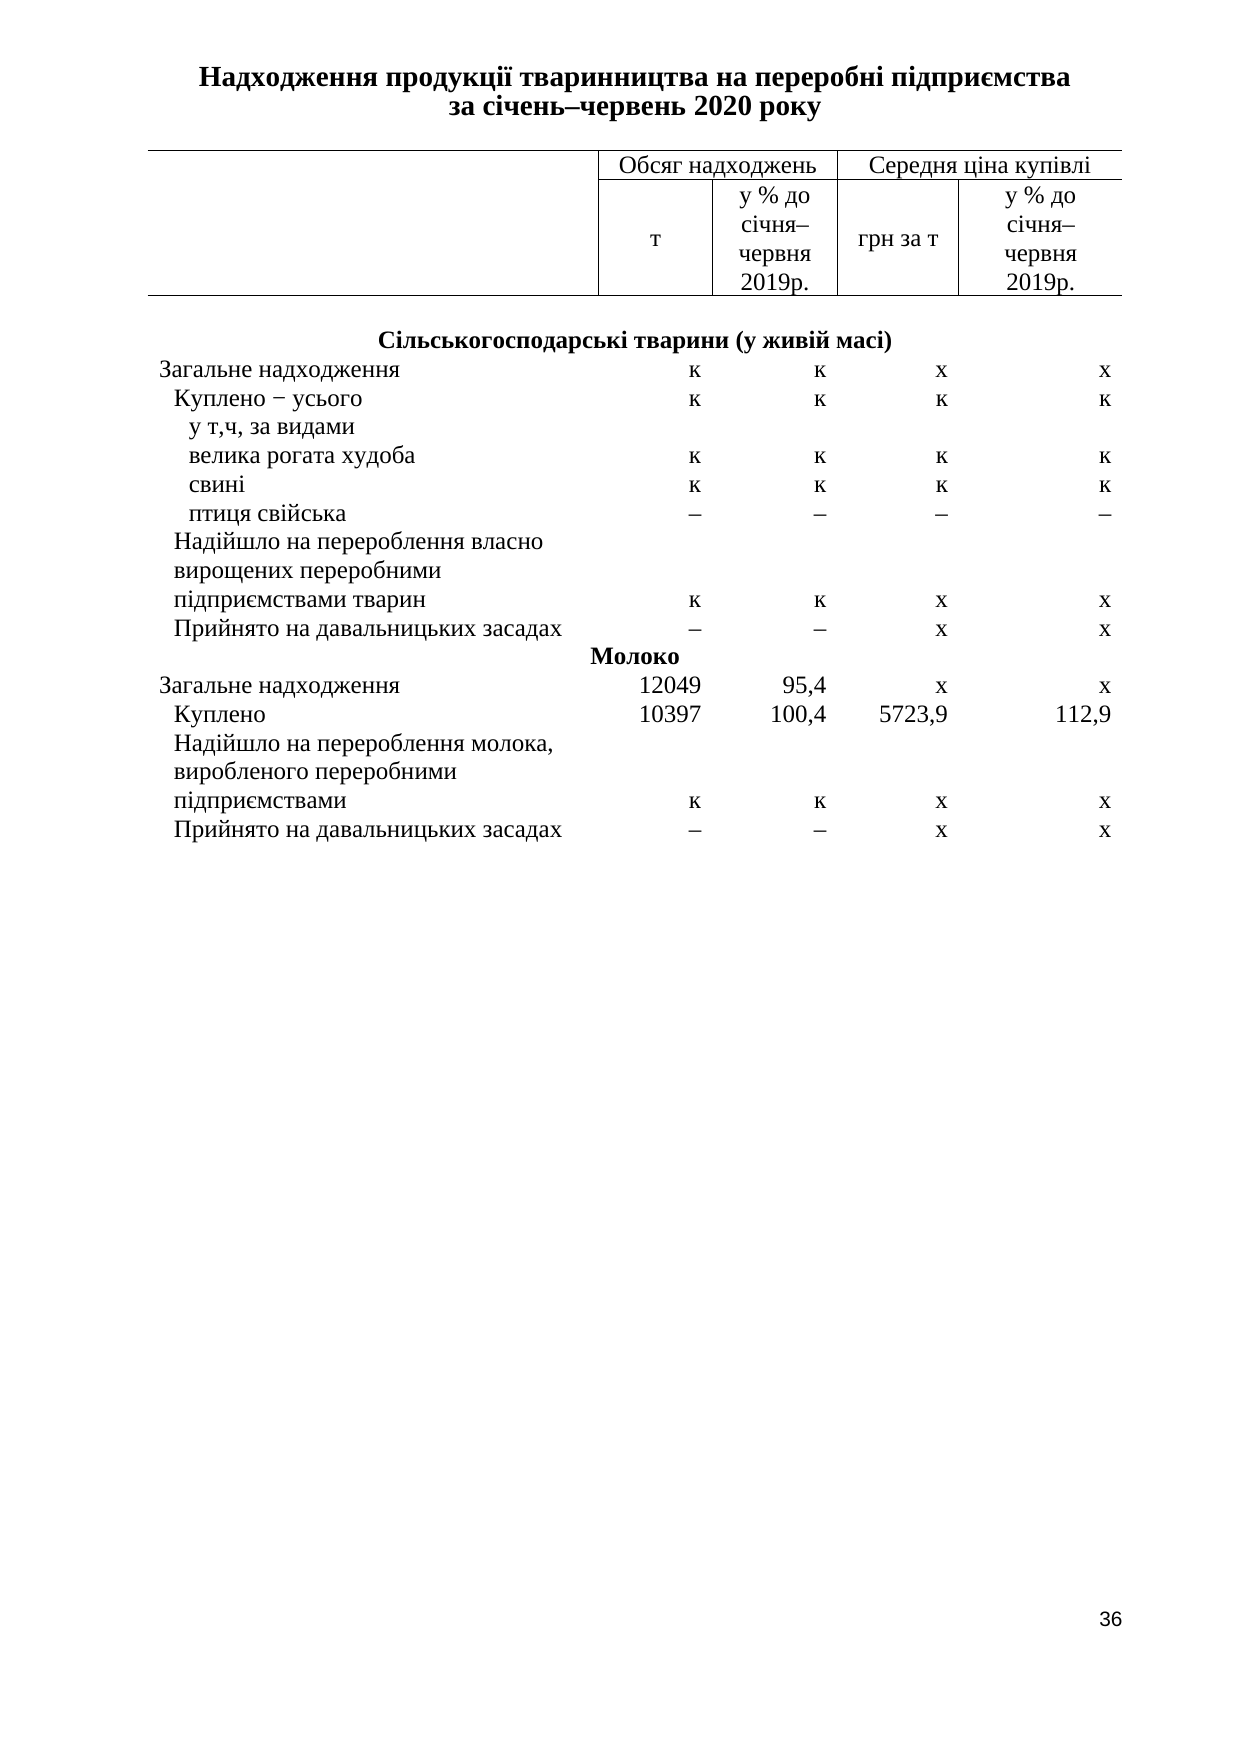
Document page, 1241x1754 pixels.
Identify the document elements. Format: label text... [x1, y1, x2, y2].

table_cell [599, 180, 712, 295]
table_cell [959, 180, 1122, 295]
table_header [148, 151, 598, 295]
text за січень–червень 2020 року [148, 93, 1122, 121]
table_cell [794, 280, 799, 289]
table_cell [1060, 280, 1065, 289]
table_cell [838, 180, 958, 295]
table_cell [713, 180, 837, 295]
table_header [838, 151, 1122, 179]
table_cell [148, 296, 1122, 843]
text Надходження продукції тваринництва на переробні підприємства [148, 59, 1122, 93]
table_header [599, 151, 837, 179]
